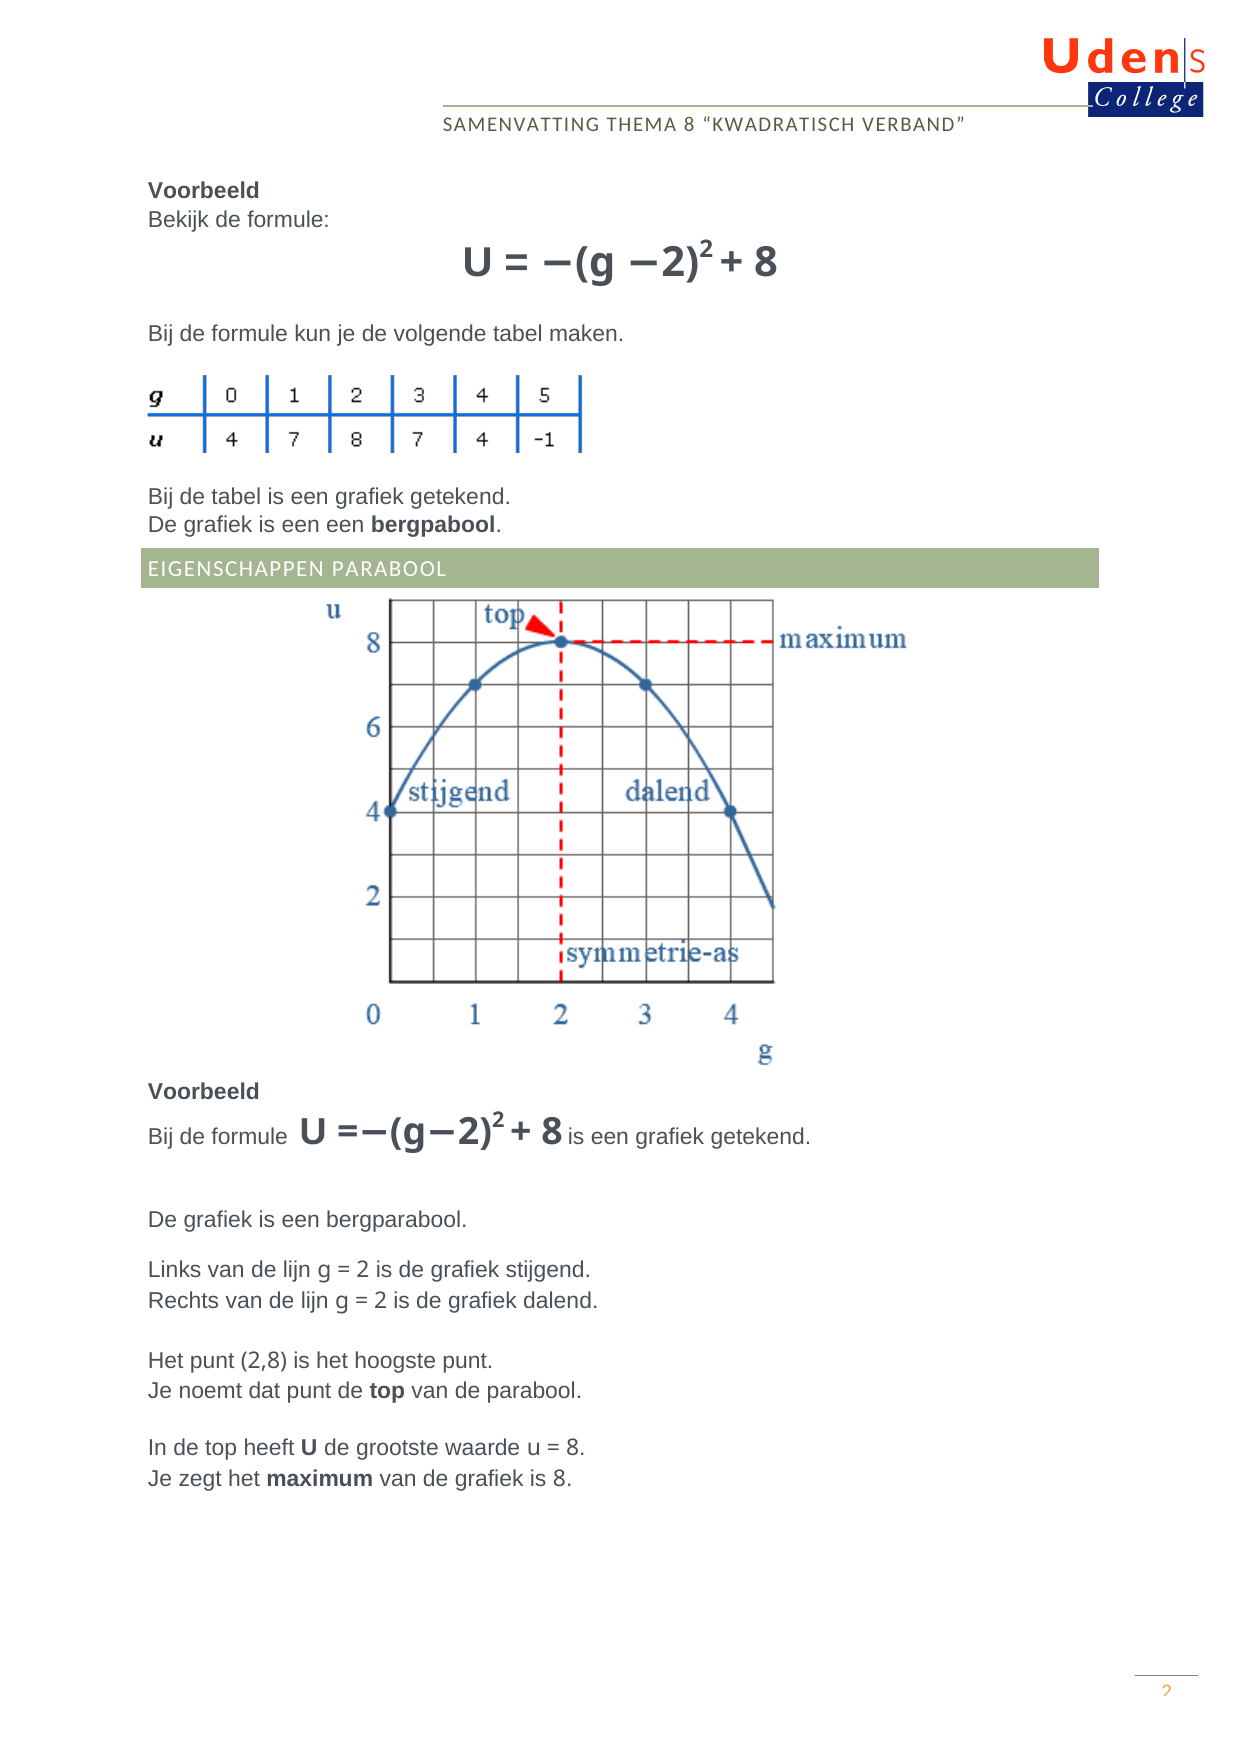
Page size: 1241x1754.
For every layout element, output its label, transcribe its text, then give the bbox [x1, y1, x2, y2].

text Bij de formule kun je de volgende tabel maken. Bij de tabel is een grafiek getekend. De grafiek is een een bergpabool. [148, 319, 1093, 537]
picture [319, 592, 921, 1076]
text De grafiek is een bergparabool. [148, 1204, 1093, 1232]
picture [147, 375, 640, 453]
subtitle Eigenschappen parabool [148, 554, 1093, 582]
text Links van de lijn g = 2 is de grafiek stijgend. Rechts van de lijn g = 2 is de grafiek dalend. [148, 1253, 1093, 1315]
picture [1044, 38, 1205, 117]
text Voorbeeld Bij de formule U =−(g−2)2 + 8 is een grafiek getekend. [148, 1076, 1093, 1155]
text Voorbeeld Bekijk de formule: [148, 176, 1093, 232]
text Het punt (2,8) is het hoogste punt. Je noemt dat punt de top van de parabool. [148, 1343, 1093, 1403]
text U = −(g −2)2 + 8 [148, 232, 1093, 289]
text In de top heeft u de grootste waarde u = 8. Je zegt het maximum van de grafiek is 8. [148, 1403, 1093, 1493]
